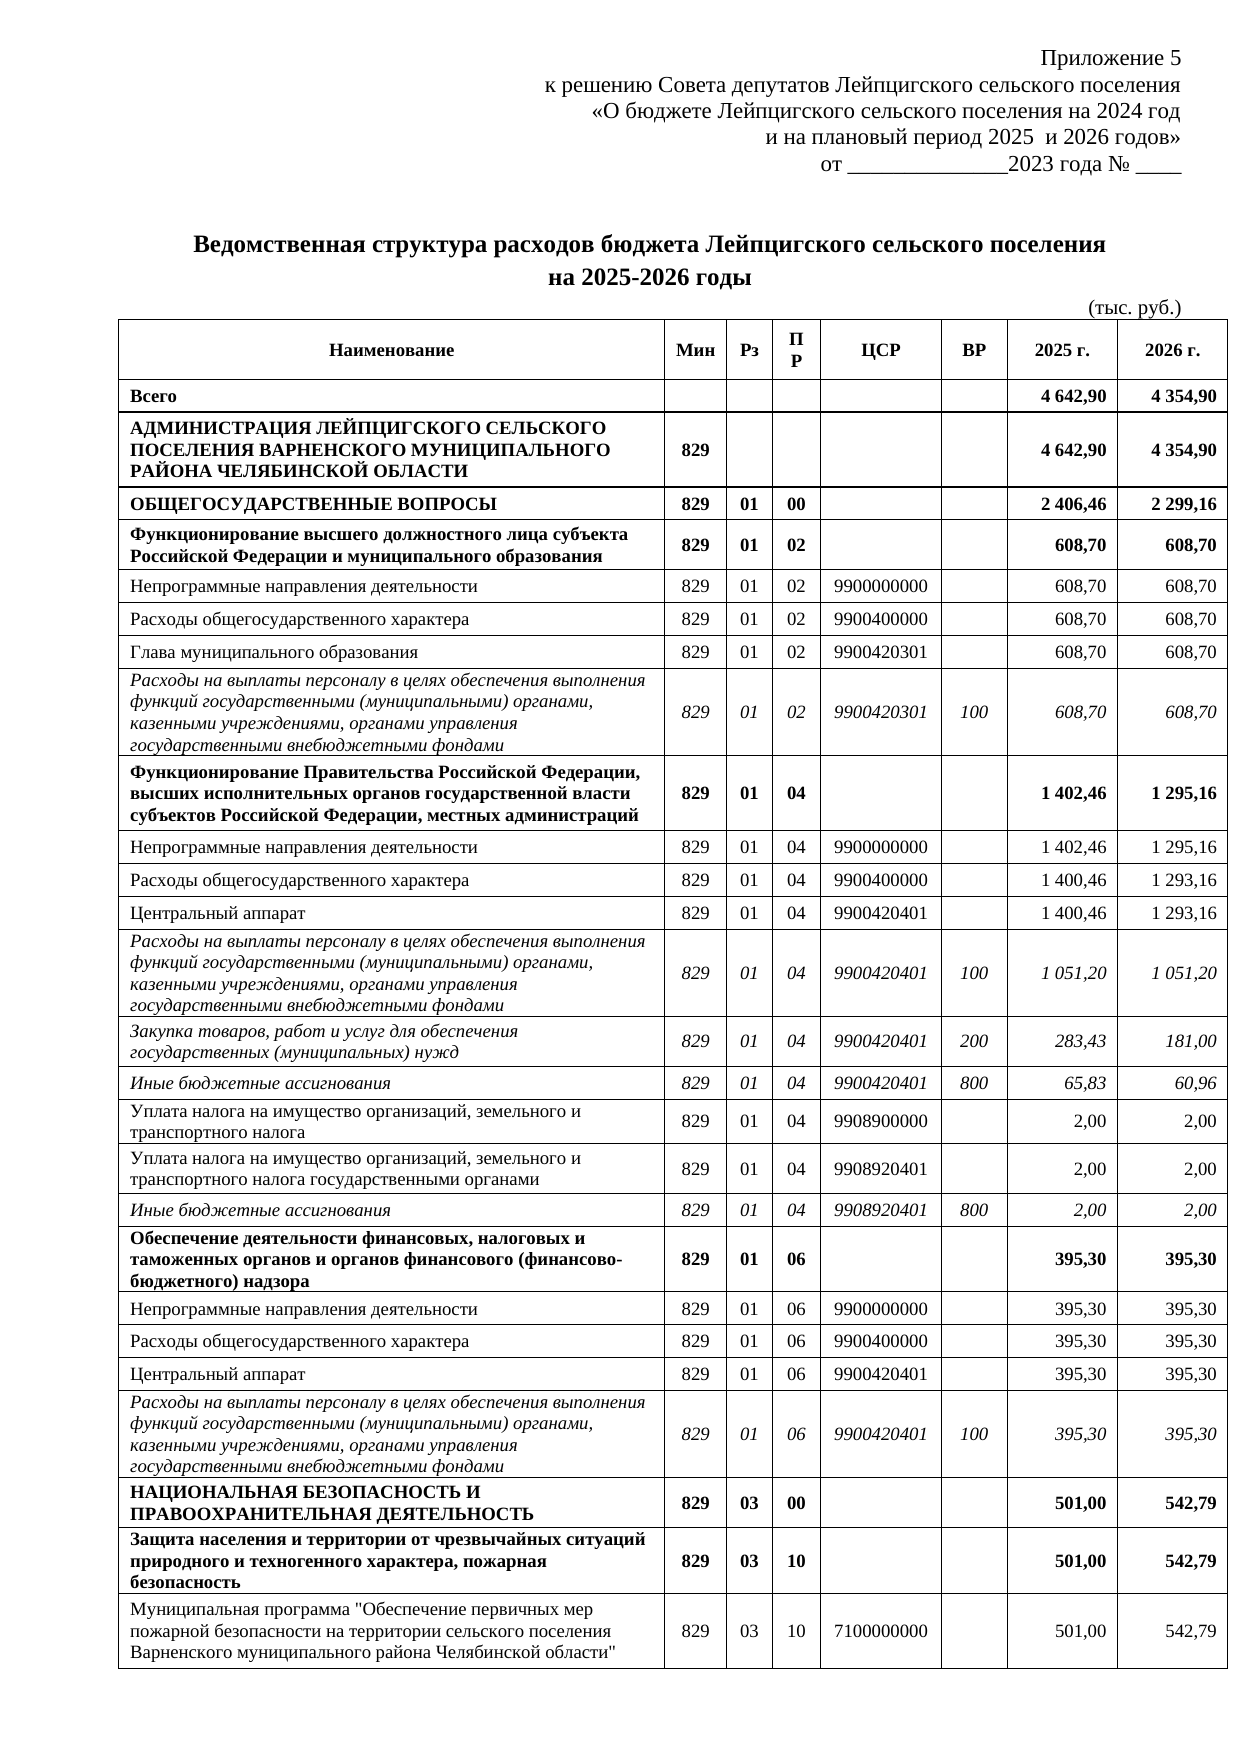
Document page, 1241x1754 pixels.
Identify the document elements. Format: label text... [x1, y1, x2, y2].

table_cell 01 [727, 1067, 772, 1098]
table_cell 608,70 [1118, 603, 1227, 635]
table_cell 608,70 [1118, 636, 1227, 668]
table_cell Иные бюджетные ассигнования [119, 1067, 664, 1098]
table_cell 800 [942, 1067, 1007, 1098]
table_cell 542,79 [1118, 1528, 1227, 1593]
table_cell 1 402,46 [1008, 831, 1117, 863]
table_cell 1 400,46 [1008, 897, 1117, 928]
table_cell 9900400000 [821, 1325, 941, 1357]
table_cell 608,70 [1008, 636, 1117, 668]
table_cell 9900400000 [821, 864, 941, 896]
table_cell Функционирование высшего должностного лица субъекта Российской Федерации и муниципального образования [119, 520, 664, 569]
table_cell Расходы общегосударственного характера [119, 603, 664, 635]
table_cell 7100000000 [821, 1594, 941, 1668]
table_cell [942, 636, 1007, 668]
table_cell 01 [727, 864, 772, 896]
table_cell Закупка товаров, работ и услуг для обеспечения государственных (муниципальных) нужд [119, 1017, 664, 1066]
table_cell 4 642,90 [1008, 380, 1117, 411]
table_cell 9900420401 [821, 1358, 941, 1390]
table_cell 01 [727, 1325, 772, 1357]
table_cell [942, 380, 1007, 411]
text «О бюджете Лейпцигского сельского поселения на 2024 год [118, 97, 1181, 123]
table_cell 9900420301 [821, 669, 941, 755]
table_cell 9908920401 [821, 1144, 941, 1193]
table_cell [942, 1594, 1007, 1668]
table_cell 829 [665, 520, 726, 569]
table_cell 2,00 [1118, 1194, 1227, 1226]
table_header ЦСР [821, 320, 941, 379]
table_cell [773, 413, 820, 486]
table_cell [665, 380, 726, 411]
table_cell 2 299,16 [1118, 488, 1227, 519]
table_cell [773, 380, 820, 411]
table_cell 542,79 [1118, 1594, 1227, 1668]
table_cell 608,70 [1008, 603, 1117, 635]
table_cell 9900420401 [821, 1391, 941, 1477]
table_cell 03 [727, 1594, 772, 1668]
table_cell 01 [727, 570, 772, 602]
table_cell Уплата налога на имущество организаций, земельного и транспортного налога государственными органами [119, 1144, 664, 1193]
table_cell 01 [727, 897, 772, 928]
table_cell 04 [773, 1144, 820, 1193]
table_cell 04 [773, 864, 820, 896]
table_cell 1 400,46 [1008, 864, 1117, 896]
table_cell 4 354,90 [1118, 380, 1227, 411]
table_cell НАЦИОНАЛЬНАЯ БЕЗОПАСНОСТЬ И ПРАВООХРАНИТЕЛЬНАЯ ДЕЯТЕЛЬНОСТЬ [119, 1478, 664, 1527]
table_cell [942, 831, 1007, 863]
table_cell 395,30 [1118, 1391, 1227, 1477]
table_cell 829 [665, 1594, 726, 1668]
table_cell 501,00 [1008, 1594, 1117, 1668]
table_cell 829 [665, 1325, 726, 1357]
table_cell 01 [727, 488, 772, 519]
table_cell [942, 756, 1007, 830]
table_cell 9908920401 [821, 1194, 941, 1226]
table_cell 01 [727, 603, 772, 635]
table_cell Непрограммные направления деятельности [119, 1292, 664, 1324]
table_cell [821, 488, 941, 519]
table_cell 829 [665, 488, 726, 519]
table_cell Защита населения и территории от чрезвычайных ситуаций природного и техногенного характера, пожарная безопасность [119, 1528, 664, 1593]
table_cell Обеспечение деятельности финансовых, налоговых и таможенных органов и органов финансового (финансово-бюджетного) надзора [119, 1227, 664, 1291]
table_cell Уплата налога на имущество организаций, земельного и транспортного налога [119, 1100, 664, 1143]
table_cell 1 402,46 [1008, 756, 1117, 830]
table_cell 608,70 [1118, 520, 1227, 569]
table_cell 04 [773, 897, 820, 928]
table_cell 395,30 [1118, 1358, 1227, 1390]
table_cell 100 [942, 1391, 1007, 1477]
table_cell Центральный аппарат [119, 897, 664, 928]
table_cell 01 [727, 1227, 772, 1291]
table_cell [821, 756, 941, 830]
table_cell 01 [727, 1292, 772, 1324]
table_header Наименование [119, 320, 664, 379]
table_cell 395,30 [1118, 1227, 1227, 1291]
table_cell 01 [727, 1194, 772, 1226]
table_cell 01 [727, 1391, 772, 1477]
table_cell 03 [727, 1478, 772, 1527]
table_cell 829 [665, 1100, 726, 1143]
table_cell Функционирование Правительства Российской Федерации, высших исполнительных органов государственной власти субъектов Российской Федерации, местных администраций [119, 756, 664, 830]
table_cell 01 [727, 831, 772, 863]
table_cell 9900000000 [821, 1292, 941, 1324]
table_cell Непрограммные направления деятельности [119, 831, 664, 863]
table_cell Непрограммные направления деятельности [119, 570, 664, 602]
table_cell Иные бюджетные ассигнования [119, 1194, 664, 1226]
table_cell [942, 1100, 1007, 1143]
table_cell 100 [942, 669, 1007, 755]
table_cell 02 [773, 603, 820, 635]
table_cell 1 293,16 [1118, 864, 1227, 896]
table_cell Глава муниципального образования [119, 636, 664, 668]
table_cell 9908900000 [821, 1100, 941, 1143]
table_cell 06 [773, 1325, 820, 1357]
table_cell 608,70 [1008, 669, 1117, 755]
table_cell 01 [727, 930, 772, 1016]
table_cell 1 295,16 [1118, 756, 1227, 830]
table_cell 01 [727, 636, 772, 668]
table_cell 06 [773, 1358, 820, 1390]
table_cell 06 [773, 1292, 820, 1324]
table_cell 395,30 [1008, 1325, 1117, 1357]
table_cell 04 [773, 1017, 820, 1066]
table_cell 800 [942, 1194, 1007, 1226]
table_cell 829 [665, 1017, 726, 1066]
table_cell 01 [727, 756, 772, 830]
table_cell [942, 1227, 1007, 1291]
table_cell 10 [773, 1528, 820, 1593]
table_cell 1 051,20 [1008, 930, 1117, 1016]
table_cell 9900420401 [821, 1017, 941, 1066]
table_cell 829 [665, 930, 726, 1016]
table_cell 2,00 [1008, 1100, 1117, 1143]
table_cell 10 [773, 1594, 820, 1668]
table_cell 2 406,46 [1008, 488, 1117, 519]
table_header 2025 г. [1008, 320, 1117, 379]
table_cell 01 [727, 1017, 772, 1066]
table_cell Расходы общегосударственного характера [119, 864, 664, 896]
table_cell 829 [665, 1194, 726, 1226]
table_cell [821, 380, 941, 411]
table_cell Расходы общегосударственного характера [119, 1325, 664, 1357]
table_cell 01 [727, 1358, 772, 1390]
text от ______________2023 года № ____ [118, 150, 1181, 176]
table_cell [942, 1478, 1007, 1527]
table_cell 395,30 [1008, 1358, 1117, 1390]
table_cell 04 [773, 756, 820, 830]
table_cell 181,00 [1118, 1017, 1227, 1066]
table_cell 2,00 [1118, 1100, 1227, 1143]
table_cell [821, 1478, 941, 1527]
table_cell 00 [773, 488, 820, 519]
table_cell [942, 520, 1007, 569]
table_header Рз [727, 320, 772, 379]
table_cell Всего [119, 380, 664, 411]
table_cell [727, 380, 772, 411]
table_cell 608,70 [1008, 520, 1117, 569]
table_cell 06 [773, 1227, 820, 1291]
table_cell 04 [773, 1067, 820, 1098]
table_cell 9900420401 [821, 897, 941, 928]
table_cell 829 [665, 1067, 726, 1098]
table_cell 608,70 [1118, 669, 1227, 755]
table_cell 283,43 [1008, 1017, 1117, 1066]
table_cell 01 [727, 1144, 772, 1193]
table_header ПР [773, 320, 820, 379]
table_cell 9900000000 [821, 570, 941, 602]
table_cell 02 [773, 669, 820, 755]
table_cell [942, 570, 1007, 602]
table_cell 829 [665, 756, 726, 830]
table_cell 03 [727, 1528, 772, 1593]
text (тыс. руб.) [118, 295, 1181, 319]
table_cell 65,83 [1008, 1067, 1117, 1098]
table_cell 395,30 [1008, 1292, 1117, 1324]
table_cell 829 [665, 1227, 726, 1291]
table_cell [942, 1144, 1007, 1193]
table_cell 01 [727, 1100, 772, 1143]
table_cell [942, 1325, 1007, 1357]
table_cell 829 [665, 413, 726, 486]
table_header 2026 г. [1118, 320, 1227, 379]
table_cell 01 [727, 669, 772, 755]
table_header ВР [942, 320, 1007, 379]
table_cell 395,30 [1008, 1391, 1117, 1477]
table_cell [942, 413, 1007, 486]
table_cell 9900420401 [821, 930, 941, 1016]
table_cell 4 354,90 [1118, 413, 1227, 486]
text Приложение 5 [118, 44, 1181, 71]
table_cell 395,30 [1118, 1292, 1227, 1324]
table_cell 501,00 [1008, 1478, 1117, 1527]
table_cell 829 [665, 1292, 726, 1324]
table_header Мин [665, 320, 726, 379]
text на 2025-2026 годы [118, 262, 1181, 291]
table_cell 829 [665, 1358, 726, 1390]
table_cell 829 [665, 1528, 726, 1593]
table_cell 608,70 [1118, 570, 1227, 602]
table_cell 01 [727, 520, 772, 569]
table_cell 200 [942, 1017, 1007, 1066]
text к решению Совета депутатов Лейпцигского сельского поселения [118, 71, 1181, 97]
table_cell [942, 864, 1007, 896]
table_cell 00 [773, 1478, 820, 1527]
table_cell АДМИНИСТРАЦИЯ ЛЕЙПЦИГСКОГО СЕЛЬСКОГО ПОСЕЛЕНИЯ ВАРНЕНСКОГО МУНИЦИПАЛЬНОГО РАЙОНА ЧЕЛЯБИНСКОЙ ОБЛАСТИ [119, 413, 664, 486]
table_cell 100 [942, 930, 1007, 1016]
table_cell 608,70 [1008, 570, 1117, 602]
table_cell ОБЩЕГОСУДАРСТВЕННЫЕ ВОПРОСЫ [119, 488, 664, 519]
table_cell [942, 1358, 1007, 1390]
table_cell 829 [665, 1391, 726, 1477]
table_cell Расходы на выплаты персоналу в целях обеспечения выполнения функций государственными (муниципальными) органами, казенными учреждениями, органами управления государственными внебюджетными фондами [119, 669, 664, 755]
table_cell [821, 1528, 941, 1593]
table_cell 02 [773, 636, 820, 668]
table_cell 1 051,20 [1118, 930, 1227, 1016]
table_cell [821, 1227, 941, 1291]
table_cell 9900000000 [821, 831, 941, 863]
table_cell 829 [665, 636, 726, 668]
table_cell 02 [773, 520, 820, 569]
table_cell 829 [665, 570, 726, 602]
table_cell 829 [665, 831, 726, 863]
table_cell [942, 1528, 1007, 1593]
table_cell 06 [773, 1391, 820, 1477]
text и на плановый период 2025 и 2026 годов» [118, 123, 1181, 150]
table_cell Центральный аппарат [119, 1358, 664, 1390]
table_cell Расходы на выплаты персоналу в целях обеспечения выполнения функций государственными (муниципальными) органами, казенными учреждениями, органами управления государственными внебюджетными фондами [119, 930, 664, 1016]
table_cell 829 [665, 603, 726, 635]
table_cell 395,30 [1008, 1227, 1117, 1291]
text Ведомственная структура расходов бюджета Лейпцигского сельского поселения [118, 229, 1181, 258]
table_cell 829 [665, 669, 726, 755]
table_cell 60,96 [1118, 1067, 1227, 1098]
table_cell 1 295,16 [1118, 831, 1227, 863]
table_cell [942, 1292, 1007, 1324]
table_cell 829 [665, 1478, 726, 1527]
table_cell 542,79 [1118, 1478, 1227, 1527]
table_cell 04 [773, 1194, 820, 1226]
table_cell 829 [665, 897, 726, 928]
table_cell [821, 520, 941, 569]
table_cell [942, 897, 1007, 928]
table_cell [942, 488, 1007, 519]
table_cell [942, 603, 1007, 635]
table_cell 9900420301 [821, 636, 941, 668]
table_cell Расходы на выплаты персоналу в целях обеспечения выполнения функций государственными (муниципальными) органами, казенными учреждениями, органами управления государственными внебюджетными фондами [119, 1391, 664, 1477]
table_cell 501,00 [1008, 1528, 1117, 1593]
table_cell 9900400000 [821, 603, 941, 635]
table_cell 04 [773, 930, 820, 1016]
table_cell 04 [773, 1100, 820, 1143]
table_cell 1 293,16 [1118, 897, 1227, 928]
table_cell 2,00 [1118, 1144, 1227, 1193]
table_cell Муниципальная программа "Обеспечение первичных мер пожарной безопасности на территории сельского поселения Варненского муниципального района Челябинской области" [119, 1594, 664, 1668]
table_cell 2,00 [1008, 1194, 1117, 1226]
table_cell 02 [773, 570, 820, 602]
table_cell 2,00 [1008, 1144, 1117, 1193]
table_cell 395,30 [1118, 1325, 1227, 1357]
table_cell [727, 413, 772, 486]
table_cell 829 [665, 1144, 726, 1193]
table_cell [821, 413, 941, 486]
table_cell 829 [665, 864, 726, 896]
table_cell 9900420401 [821, 1067, 941, 1098]
table_cell 4 642,90 [1008, 413, 1117, 486]
table_cell 04 [773, 831, 820, 863]
